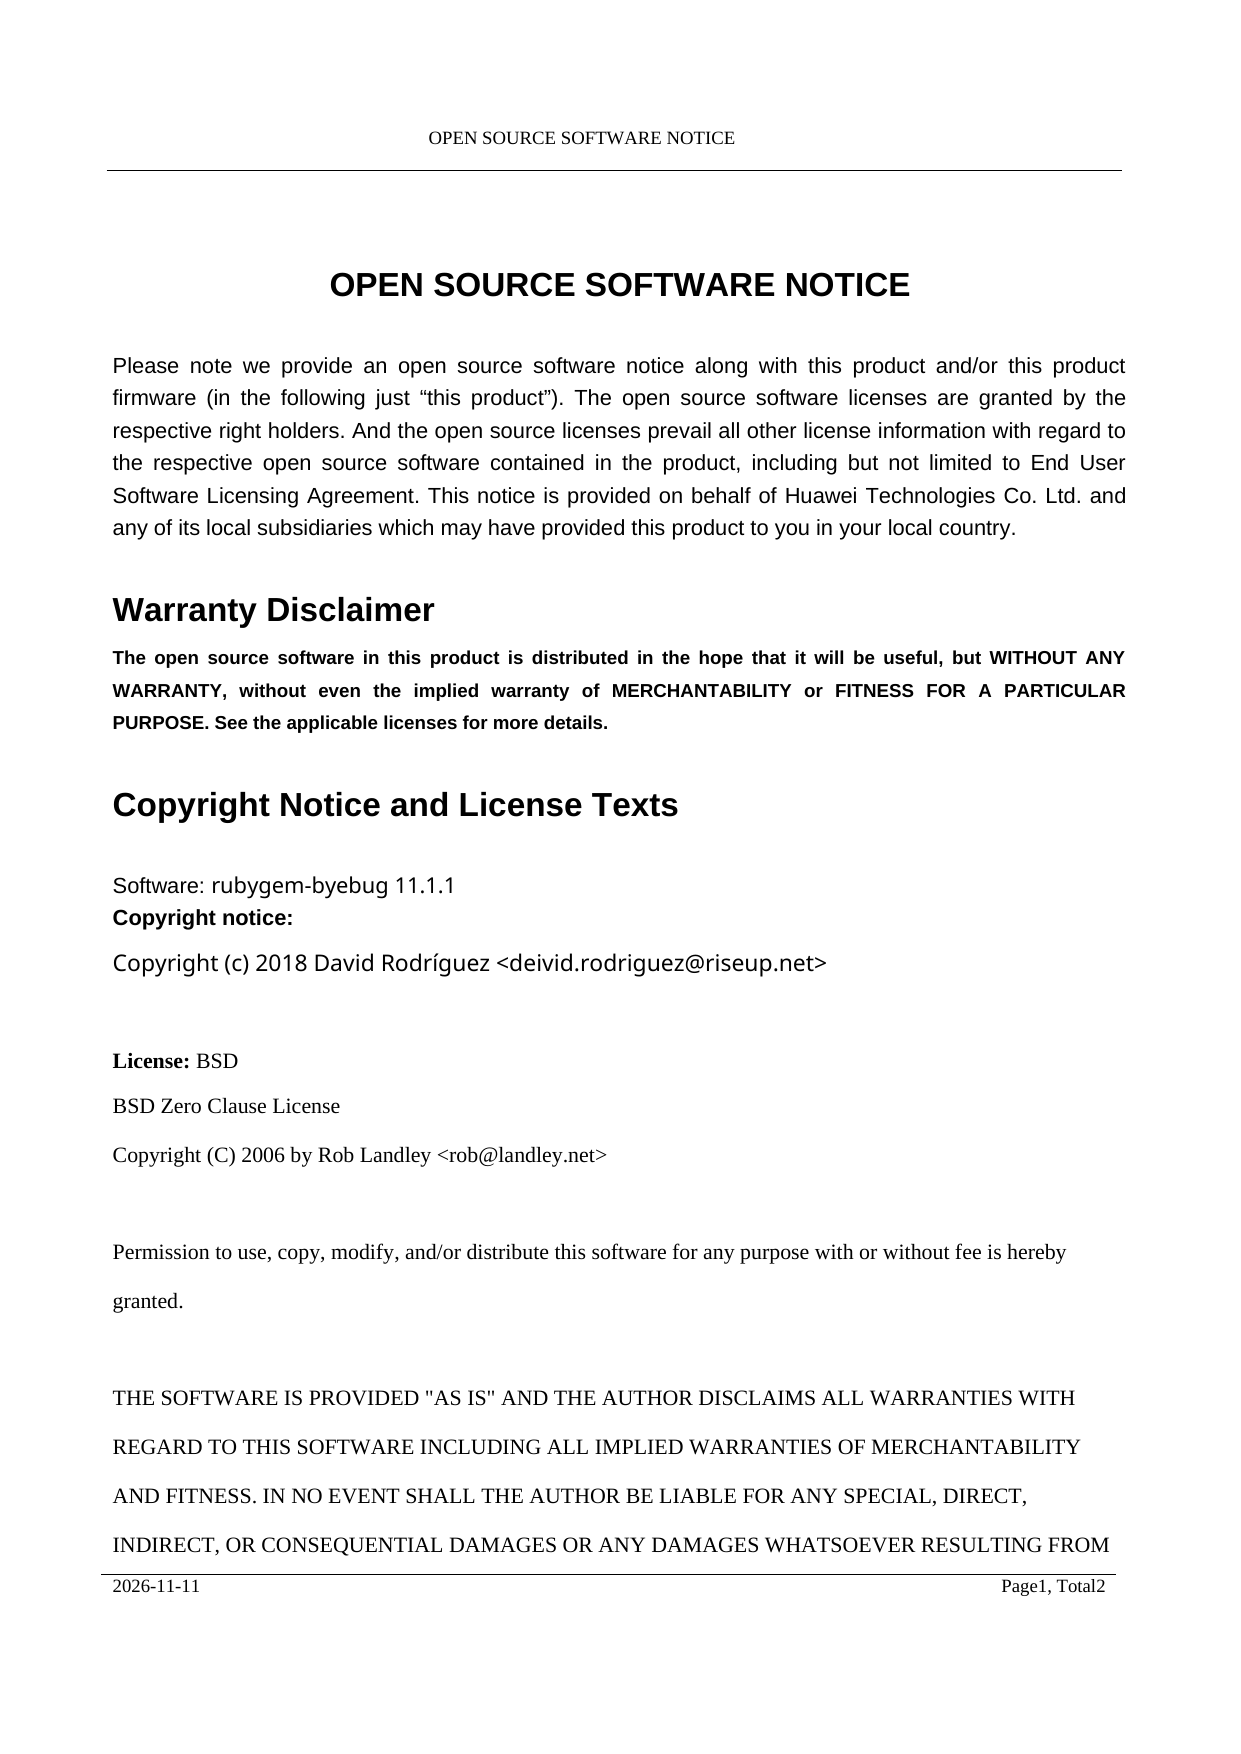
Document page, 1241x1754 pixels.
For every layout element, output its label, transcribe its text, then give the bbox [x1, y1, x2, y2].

text Software: rubygem-byebug 11.1.1 [112, 869, 1128, 901]
text Copyright (c) 2018 David Rodríguez <deivid.rodriguez@riseup.net> [112, 947, 1128, 1028]
text The open source software in this product is distributed in the hope that it will be useful, but WITHOUT ANY WARRANTY, without even the implied warranty of MERCHANTABILITY or FITNESS FOR A PARTICULAR PURPOSE. See the applicable licenses for more details. [112, 641, 1128, 739]
text Please note we provide an open source software notice along with this product and/or this product firmware (in the following just “this product”). The open source software licenses are granted by the respective right holders. And the open source licenses prevail all other license information with regard to the respective open source software contained in the product, including but not limited to End User Software Licensing Agreement. This notice is provided on behalf of Huawei Technologies Co. Ltd. and any of its local subsidiaries which may have provided this product to you in your local country. [112, 349, 1128, 544]
text OPEN SOURCE SOFTWARE NOTICE [112, 251, 1128, 316]
text Copyright Notice and License Texts [112, 771, 1128, 836]
text Copyright notice: [112, 901, 1128, 934]
text License: BSD [112, 1044, 1128, 1077]
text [112, 1089, 1128, 1560]
text Warranty Disclaimer [112, 576, 1128, 641]
